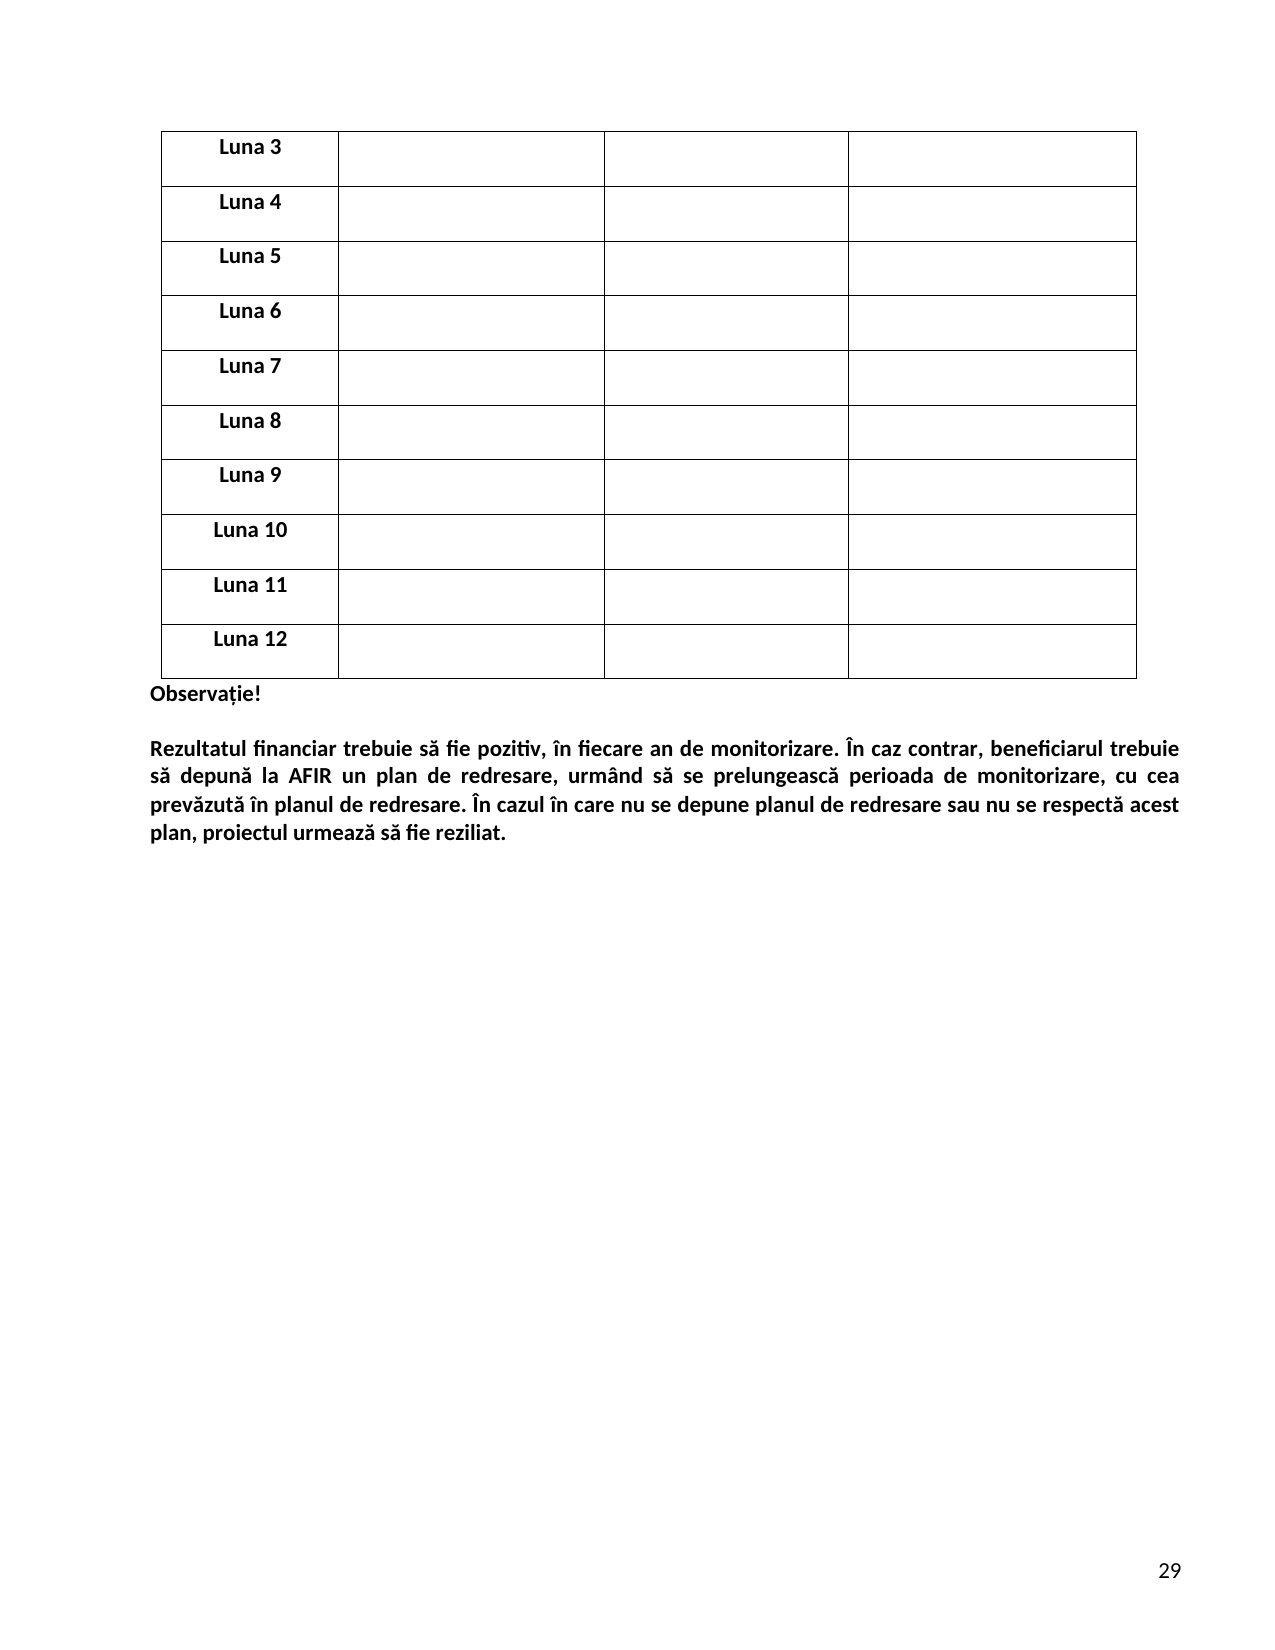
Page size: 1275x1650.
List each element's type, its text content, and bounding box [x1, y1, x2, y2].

table_cell [605, 570, 848, 623]
table_cell Luna 12 [162, 625, 338, 678]
table_cell [605, 515, 848, 569]
table_cell [605, 460, 848, 514]
table_cell [849, 515, 1136, 569]
table_cell [849, 351, 1136, 405]
table_cell [605, 406, 848, 459]
table_cell [849, 570, 1136, 623]
table_cell [849, 187, 1136, 241]
table_cell [605, 132, 848, 186]
table_cell [339, 460, 604, 514]
table_cell [605, 187, 848, 241]
table_cell [339, 242, 604, 295]
table_cell Luna 6 [162, 296, 338, 350]
table_cell [339, 515, 604, 569]
table_cell [339, 132, 604, 186]
table_cell [339, 406, 604, 459]
table_cell Luna 10 [162, 515, 338, 569]
table_cell [849, 406, 1136, 459]
table_cell Luna 4 [162, 187, 338, 241]
text Observaţie! [150, 679, 1181, 707]
table_cell [339, 625, 604, 678]
table_cell [605, 296, 848, 350]
table_cell Luna 11 [162, 570, 338, 623]
table_cell [339, 351, 604, 405]
table_cell [849, 460, 1136, 514]
table_cell [849, 132, 1136, 186]
table_cell [849, 296, 1136, 350]
text Rezultatul financiar trebuie să fie pozitiv, în fiecare an de monitorizare. În caz contrar, beneficiarul trebuie să depună la AFIR un plan de redresare, urmând să se prelungească perioada de monitorizare, cu cea prevăzută în planul de redresare. În cazul în care nu se depune planul de redresare sau nu se respectă acest plan, proiectul urmează să fie reziliat. [150, 734, 1181, 846]
table_cell [605, 625, 848, 678]
table_cell Luna 7 [162, 351, 338, 405]
table_cell [339, 187, 604, 241]
table_cell [339, 570, 604, 623]
table_cell Luna 8 [162, 406, 338, 459]
table_cell Luna 9 [162, 460, 338, 514]
table_cell [849, 625, 1136, 678]
table_cell [605, 351, 848, 405]
table_cell [605, 242, 848, 295]
table_cell [849, 242, 1136, 295]
table_cell [339, 296, 604, 350]
table_cell Luna 5 [162, 242, 338, 295]
table_cell Luna 3 [162, 132, 338, 186]
